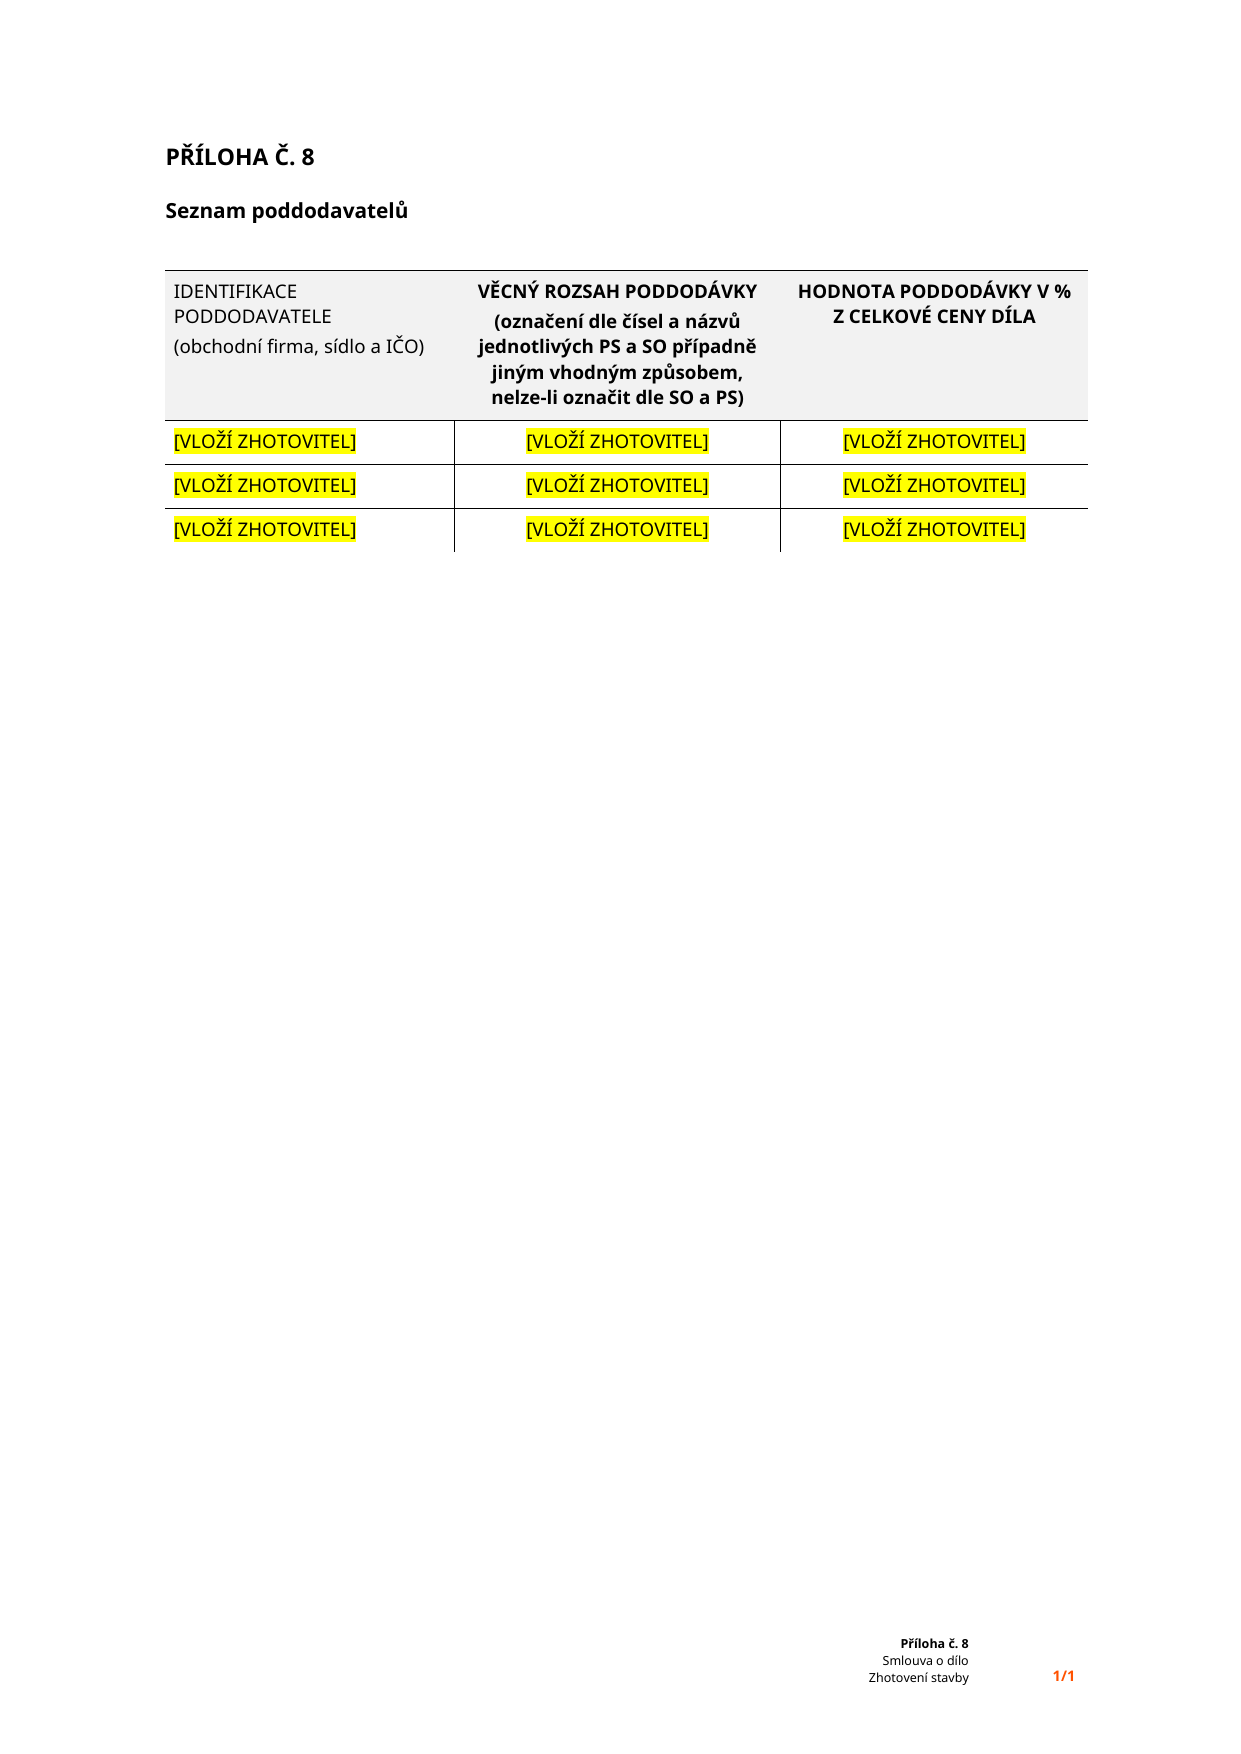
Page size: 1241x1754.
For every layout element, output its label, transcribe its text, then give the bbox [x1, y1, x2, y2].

text Příloha č. 8 [165, 141, 1075, 173]
table_cell [VLOŽÍ ZHOTOVITEL] [781, 421, 1088, 464]
table_cell [VLOŽÍ ZHOTOVITEL] [165, 421, 454, 464]
table_cell [VLOŽÍ ZHOTOVITEL] [781, 465, 1088, 508]
text Seznam poddodavatelů [165, 197, 1075, 225]
table_cell [VLOŽÍ ZHOTOVITEL] [455, 509, 780, 552]
table_header Hodnota poddodávky v % z Celkové ceny díla [780, 271, 1088, 420]
table_cell [VLOŽÍ ZHOTOVITEL] [165, 465, 454, 508]
table_cell [VLOŽÍ ZHOTOVITEL] [455, 465, 780, 508]
table_cell [VLOŽÍ ZHOTOVITEL] [455, 421, 780, 464]
table_cell [VLOŽÍ ZHOTOVITEL] [165, 509, 454, 552]
table_header Identifikace poddodavatele (obchodní firma, sídlo a IČO) [165, 271, 454, 420]
table_cell [VLOŽÍ ZHOTOVITEL] [781, 509, 1088, 552]
table_header Věcný rozsah poddodávky (označení dle čísel a názvů jednotlivých PS a SO případně jiným vhodným způsobem, nelze-li označit dle SO a PS) [454, 271, 780, 420]
